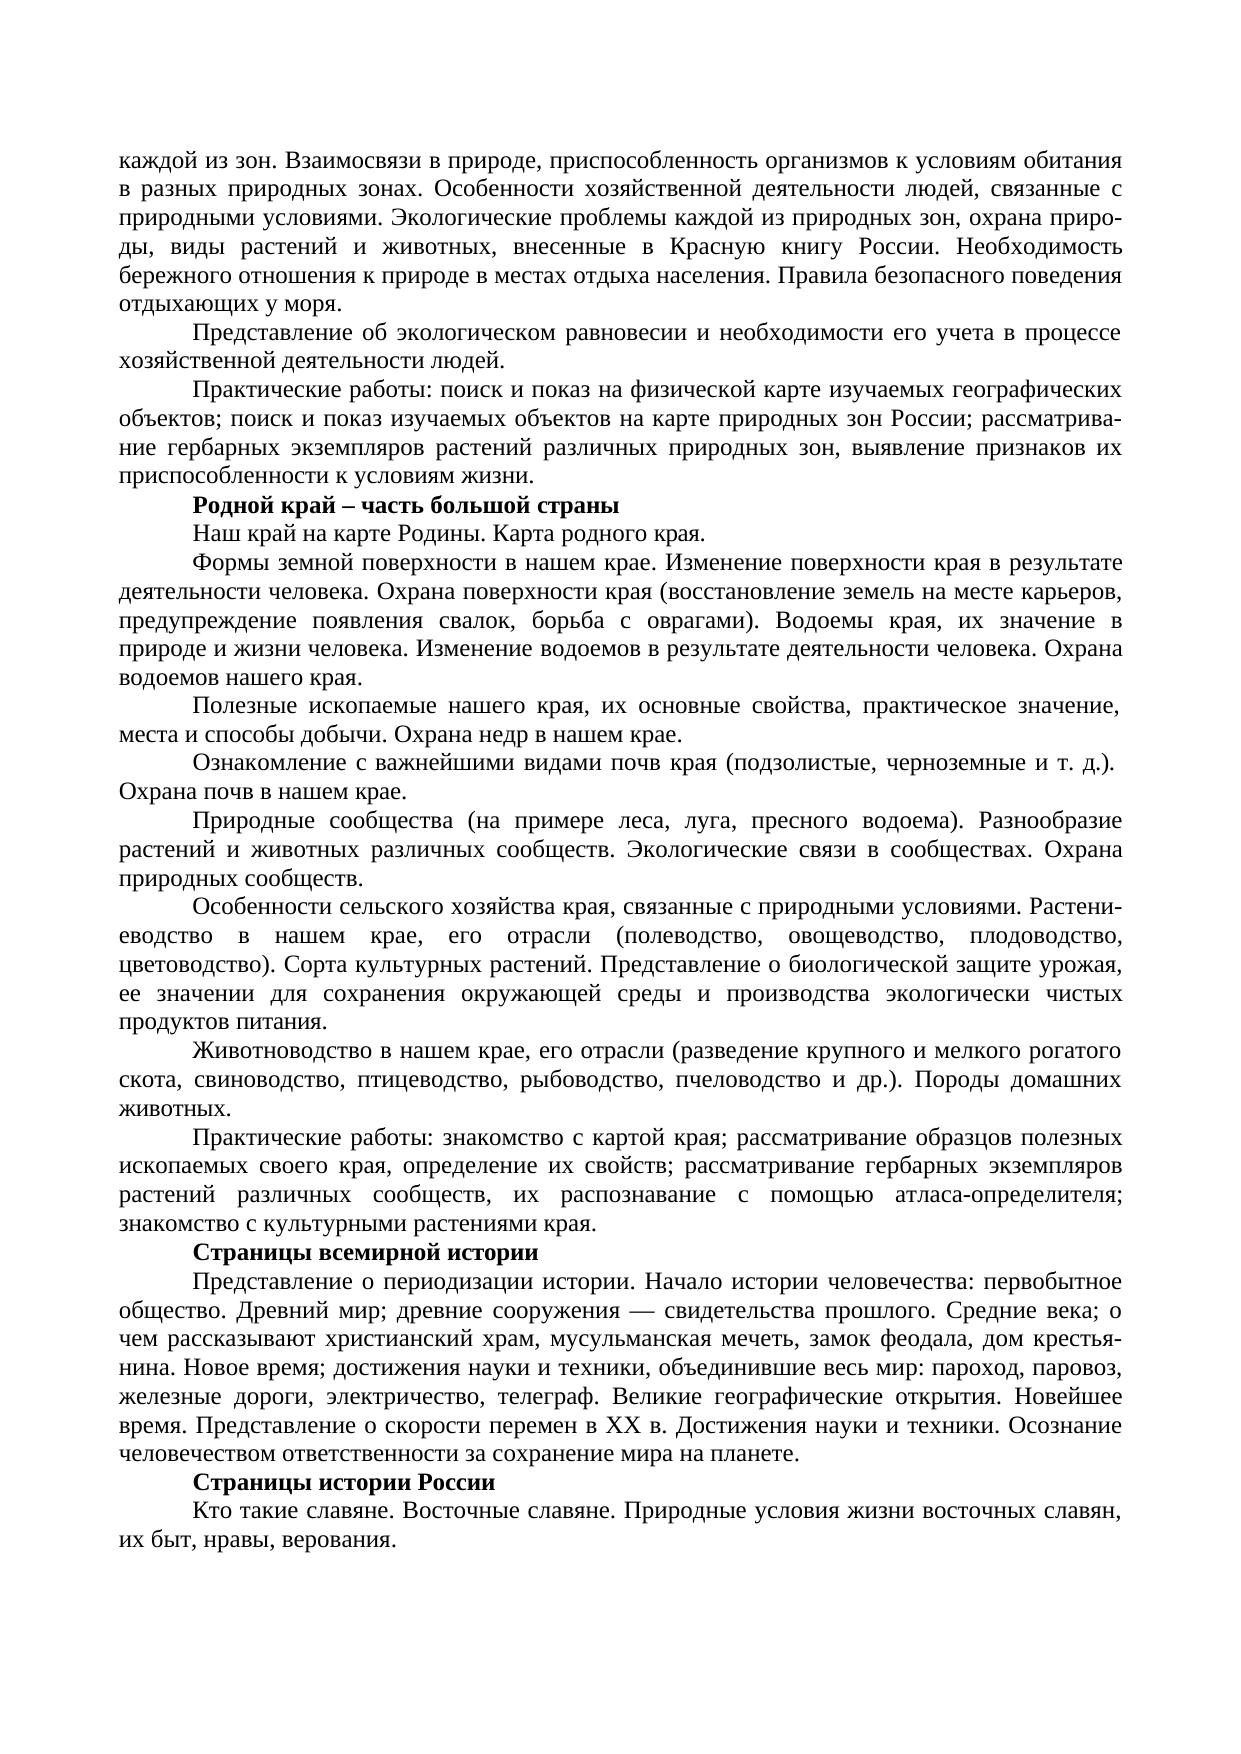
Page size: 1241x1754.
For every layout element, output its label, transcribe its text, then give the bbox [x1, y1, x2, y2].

text Практические работы: поиск и показ на физической карте изучаемых географических объектов; поиск и показ изучаемых объектов на карте природных зон России; рассматрива- ние гербарных экземпляров растений различных природных зон, выявление признаков их приспособленности к условиям жизни. [118, 374, 1124, 489]
text Представление о периодизации истории. Начало истории человечества: первобытное общество. Древний мир; древние сооружения — свидетельства прошлого. Средние века; о чем рассказывают христианский храм, мусульманская мечеть, замок феодала, дом крестья- нина. Новое время; достижения науки и техники, объединившие весь мир: пароход, паровоз, железные дороги, электричество, телеграф. Великие географические открытия. Новейшее время. Представление о скорости перемен в XX в. Достижения науки и техники. Осознание человечеством ответственности за сохранение мира на планете. [118, 1266, 1123, 1467]
text Полезные ископаемые нашего края, их основные свойства, практическое значение, места и способы добычи. Охрана недр в нашем крае. [118, 691, 1121, 747]
text Особенности сельского хозяйства края, связанные с природными условиями. Растени- еводство в нашем крае, его отрасли (полеводство, овощеводство, плодоводство, цветоводство). Сорта культурных растений. Представление о биологической защите урожая, ее значении для сохранения окружающей среды и производства экологически чистых продуктов питания. [118, 891, 1124, 1035]
subtitle Страницы истории России [192, 1468, 1152, 1496]
text Животноводство в нашем крае, его отрасли (разведение крупного и мелкого рогатого скота, свиноводство, птицеводство, рыбоводство, пчеловодство и др.). Породы домашних животных. [118, 1035, 1122, 1121]
text Представление об экологическом равновесии и необходимости его учета в процессе хозяйственной деятельности людей. [118, 318, 1122, 374]
text Наш край на карте Родины. Карта родного края. [192, 519, 1152, 547]
text Ознакомление с важнейшими видами почв края (подзолистые, черноземные и т. д.). [192, 747, 1152, 776]
subtitle Страницы всемирной истории [192, 1238, 1152, 1266]
text каждой из зон. Взаимосвязи в природе, приспособленность организмов к условиям обитания в разных природных зонах. Особенности хозяйственной деятельности людей, связанные с природными условиями. Экологические проблемы каждой из природных зон, охрана приро- ды, виды растений и животных, внесенные в Красную книгу России. Необходимость бережного отношения к природе в местах отдыха населения. Правила безопасного поведения отдыхающих у моря. [118, 145, 1124, 317]
subtitle Родной край – часть большой страны [192, 490, 1152, 519]
text Кто такие славяне. Восточные славяне. Природные условия жизни восточных славян, их быт, нравы, верования. [118, 1496, 1123, 1552]
text Практические работы: знакомство с картой края; рассматривание образцов полезных ископаемых своего края, определение их свойств; рассматривание гербарных экземпляров растений различных сообществ, их распознавание с помощью атласа-определителя; знакомство с культурными растениями края. [118, 1122, 1124, 1237]
text Формы земной поверхности в нашем крае. Изменение поверхности края в результате деятельности человека. Охрана поверхности края (восстановление земель на месте карьеров, предупреждение появления свалок, борьба с оврагами). Водоемы края, их значение в природе и жизни человека. Изменение водоемов в результате деятельности человека. Охрана водоемов нашего края. [118, 547, 1124, 691]
text Охрана почв в нашем крае. [118, 776, 1152, 805]
text Природные сообщества (на примере леса, луга, пресного водоема). Разнообразие растений и животных различных сообществ. Экологические связи в сообществах. Охрана природных сообществ. [118, 805, 1124, 891]
